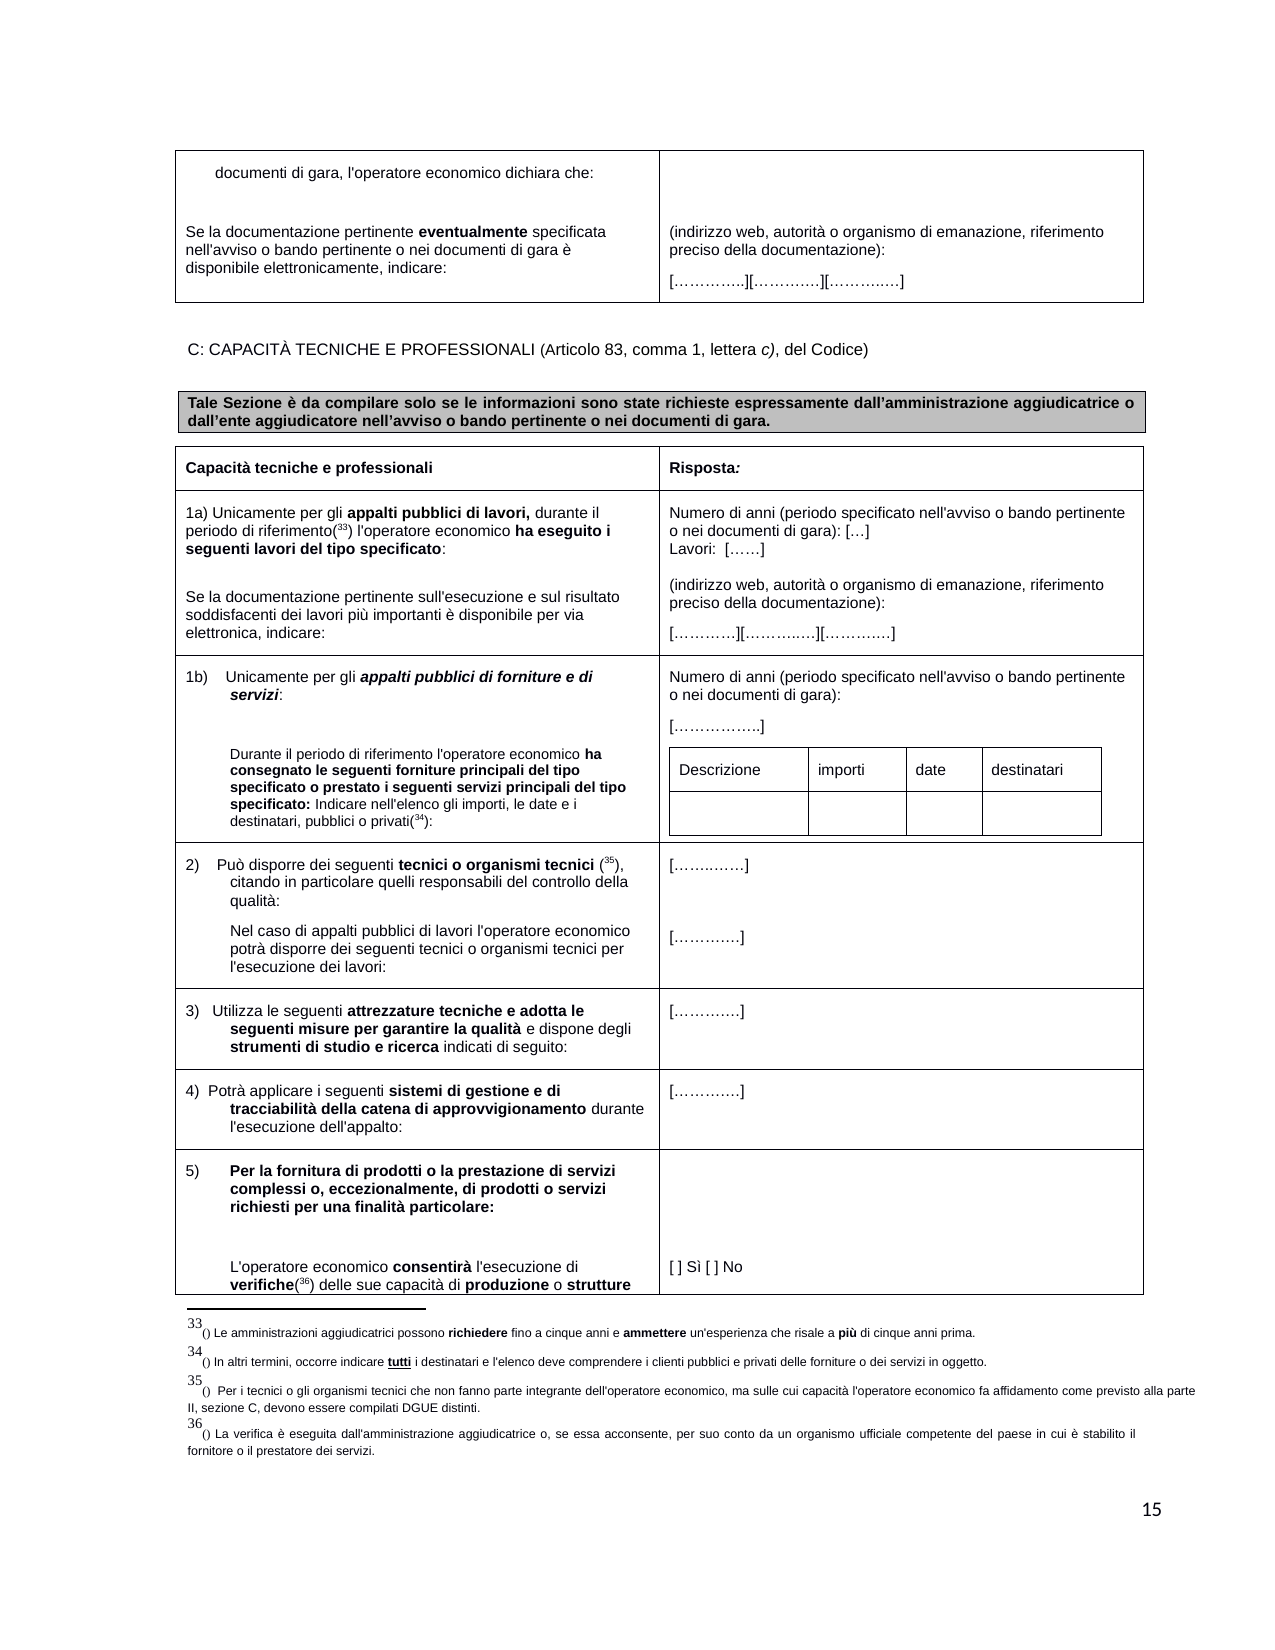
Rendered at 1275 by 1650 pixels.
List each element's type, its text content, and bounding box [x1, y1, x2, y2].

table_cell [176, 151, 659, 302]
table_cell Numero di anni (periodo specificato nell'avviso o bando pertinente o nei documenti di gara): [……………..] [660, 656, 1143, 842]
table_cell Numero di anni (periodo specificato nell'avviso o bando pertinente o nei documenti di gara): […] Lavori: [……] (indirizzo web, autorità o organismo di emanazione, riferimento preciso della documentazione): […………][………..…][……….…] [660, 491, 1143, 654]
table_header Capacità tecniche e professionali [176, 447, 659, 490]
title C: Capacità tecniche e professionali (Articolo 83, comma 1, lettera c), del Codice) [187, 340, 1137, 359]
table_cell 1b) Unicamente per gli appalti pubblici di forniture e di servizi: Durante il periodo di riferimento l'operatore economico ha consegnato le seguenti forniture principali del tipo specificato o prestato i seguenti servizi principali del tipo specificato: Indicare nell'elenco gli importi, le date e i destinatari, pubblici o privati(): [176, 656, 659, 842]
table_header Risposta: [660, 447, 1143, 490]
table_cell 4) Potrà applicare i seguenti sistemi di gestione e di tracciabilità della catena di approvvigionamento durante l'esecuzione dell'appalto: [176, 1070, 659, 1148]
table_cell 3) Utilizza le seguenti attrezzature tecniche e adotta le seguenti misure per garantire la qualità e dispone degli strumenti di studio e ricerca indicati di seguito: [176, 989, 659, 1068]
table_cell 2) Può disporre dei seguenti tecnici o organismi tecnici (), citando in particolare quelli responsabili del controllo della qualità: Nel caso di appalti pubblici di lavori l'operatore economico potrà disporre dei seguenti tecnici o organismi tecnici per l'esecuzione dei lavori: [176, 843, 659, 988]
table_cell 1a) Unicamente per gli appalti pubblici di lavori, durante il periodo di riferimento() l'operatore economico ha eseguito i seguenti lavori del tipo specificato: Se la documentazione pertinente sull'esecuzione e sul risultato soddisfacenti dei lavori più importanti è disponibile per via elettronica, indicare: [176, 491, 659, 654]
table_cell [176, 1150, 659, 1293]
table_cell [ ] Sì [ ] No [660, 1150, 1143, 1293]
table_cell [660, 151, 1143, 302]
table_cell [……..……] [……….…] [660, 843, 1143, 988]
table_cell [……….…] [660, 1070, 1143, 1148]
text Tale Sezione è da compilare solo se le informazioni sono state richieste espressamente dall’amministrazione aggiudicatrice o dall’ente aggiudicatore nell’avviso o bando pertinente o nei documenti di gara. [179, 392, 1145, 432]
table_cell [……….…] [660, 989, 1143, 1068]
